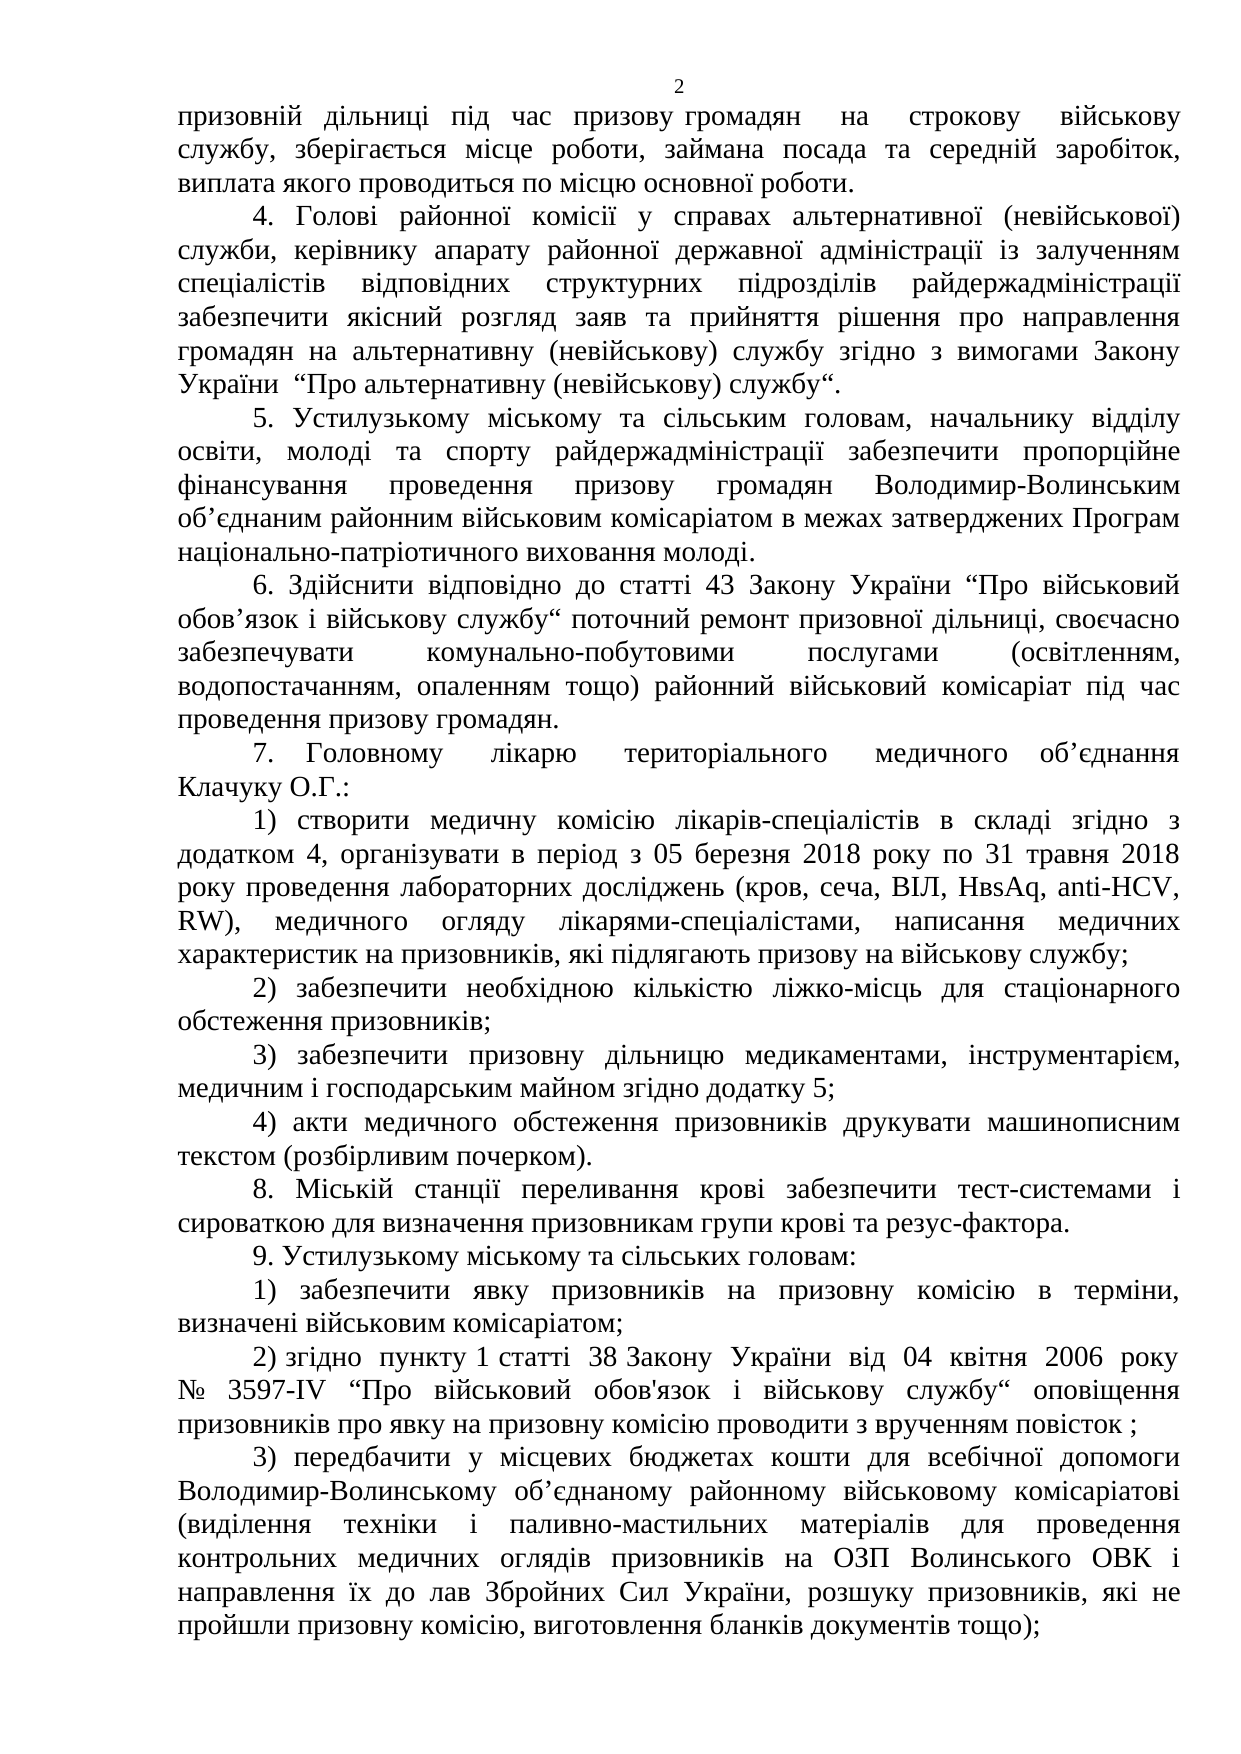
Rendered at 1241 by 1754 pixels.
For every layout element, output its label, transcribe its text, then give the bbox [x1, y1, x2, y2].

text 3) передбачити у місцевих бюджетах кошти для всебічної допомоги Володимир-Волинському об’єднаному районному військовому комісаріатові (виділення техніки і паливно-мастильних матеріалів для проведення контрольних медичних оглядів призовників на ОЗП Волинського ОВК і направлення їх до лав Збройних Сил України, розшуку призовників, які не пройшли призовну комісію, виготовлення бланків документів тощо); [177, 1439, 1181, 1641]
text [177, 98, 1181, 198]
text 2) забезпечити необхідною кількістю ліжко-місць для стаціонарного обстеження призовників; [177, 970, 1181, 1037]
text 1) створити медичну комісію лікарів-спеціалістів в складі згідно з додатком 4, організувати в період з 05 березня 2018 року по 31 травня 2018 року проведення лабораторних досліджень (кров, сеча, ВІЛ, НвsAq, аnti-HCV, RW), медичного огляду лікарями-спеціалістами, написання медичних характеристик на призовників, які підлягають призову на військову службу; [177, 802, 1181, 970]
text 8. Міській станції переливання крові забезпечити тест-системами і сироваткою для визначення призовникам групи крові та резус-фактора. [177, 1171, 1181, 1238]
text 4) акти медичного обстеження призовників друкувати машинописним текстом (розбірливим почерком). [177, 1104, 1181, 1171]
text 6. Здійснити відповідно до статті 43 Закону України “Про військовий обов’язок і військову службу“ поточний ремонт призовної дільниці, своєчасно забезпечувати комунально-побутовими послугами (освітленням, водопостачанням, опаленням тощо) районний військовий комісаріат під час проведення призову громадян. [177, 567, 1181, 735]
text 7. Головному лікарю територіального медичного об’єднання Клачуку О.Г.: [177, 735, 1181, 802]
text 5. Устилузькому міському та сільським головам, начальнику відділу освіти, молоді та спорту райдержадміністрації забезпечити пропорційне фінансування проведення призову громадян Володимир-Волинським об’єднаним районним військовим комісаріатом в межах затверджених Програм національно-патріотичного виховання молоді. [177, 400, 1181, 567]
text 2) згідно пункту 1 статті 38 Закону України від 04 квітня 2006 року № 3597-ІV “Про військовий обов'язок і військову службу“ оповіщення призовників про явку на призовну комісію проводити з врученням повісток ; [177, 1339, 1181, 1439]
text 3) забезпечити призовну дільницю медикаментами, інструментарієм, медичним і господарським майном згідно додатку 5; [177, 1037, 1181, 1104]
text 1) забезпечити явку призовників на призовну комісію в терміни, визначені військовим комісаріатом; [177, 1272, 1181, 1339]
text 4. Голові районної комісії у справах альтернативної (невійськової) служби, керівнику апарату районної державної адміністрації із залученням спеціалістів відповідних структурних підрозділів райдержадміністрації забезпечити якісний розгляд заяв та прийняття рішення про направлення громадян на альтернативну (невійськову) службу згідно з вимогами Закону України “Про альтернативну (невійськову) службу“. [177, 198, 1181, 400]
text 9. Устилузькому міському та сільських головам: [177, 1238, 1181, 1272]
